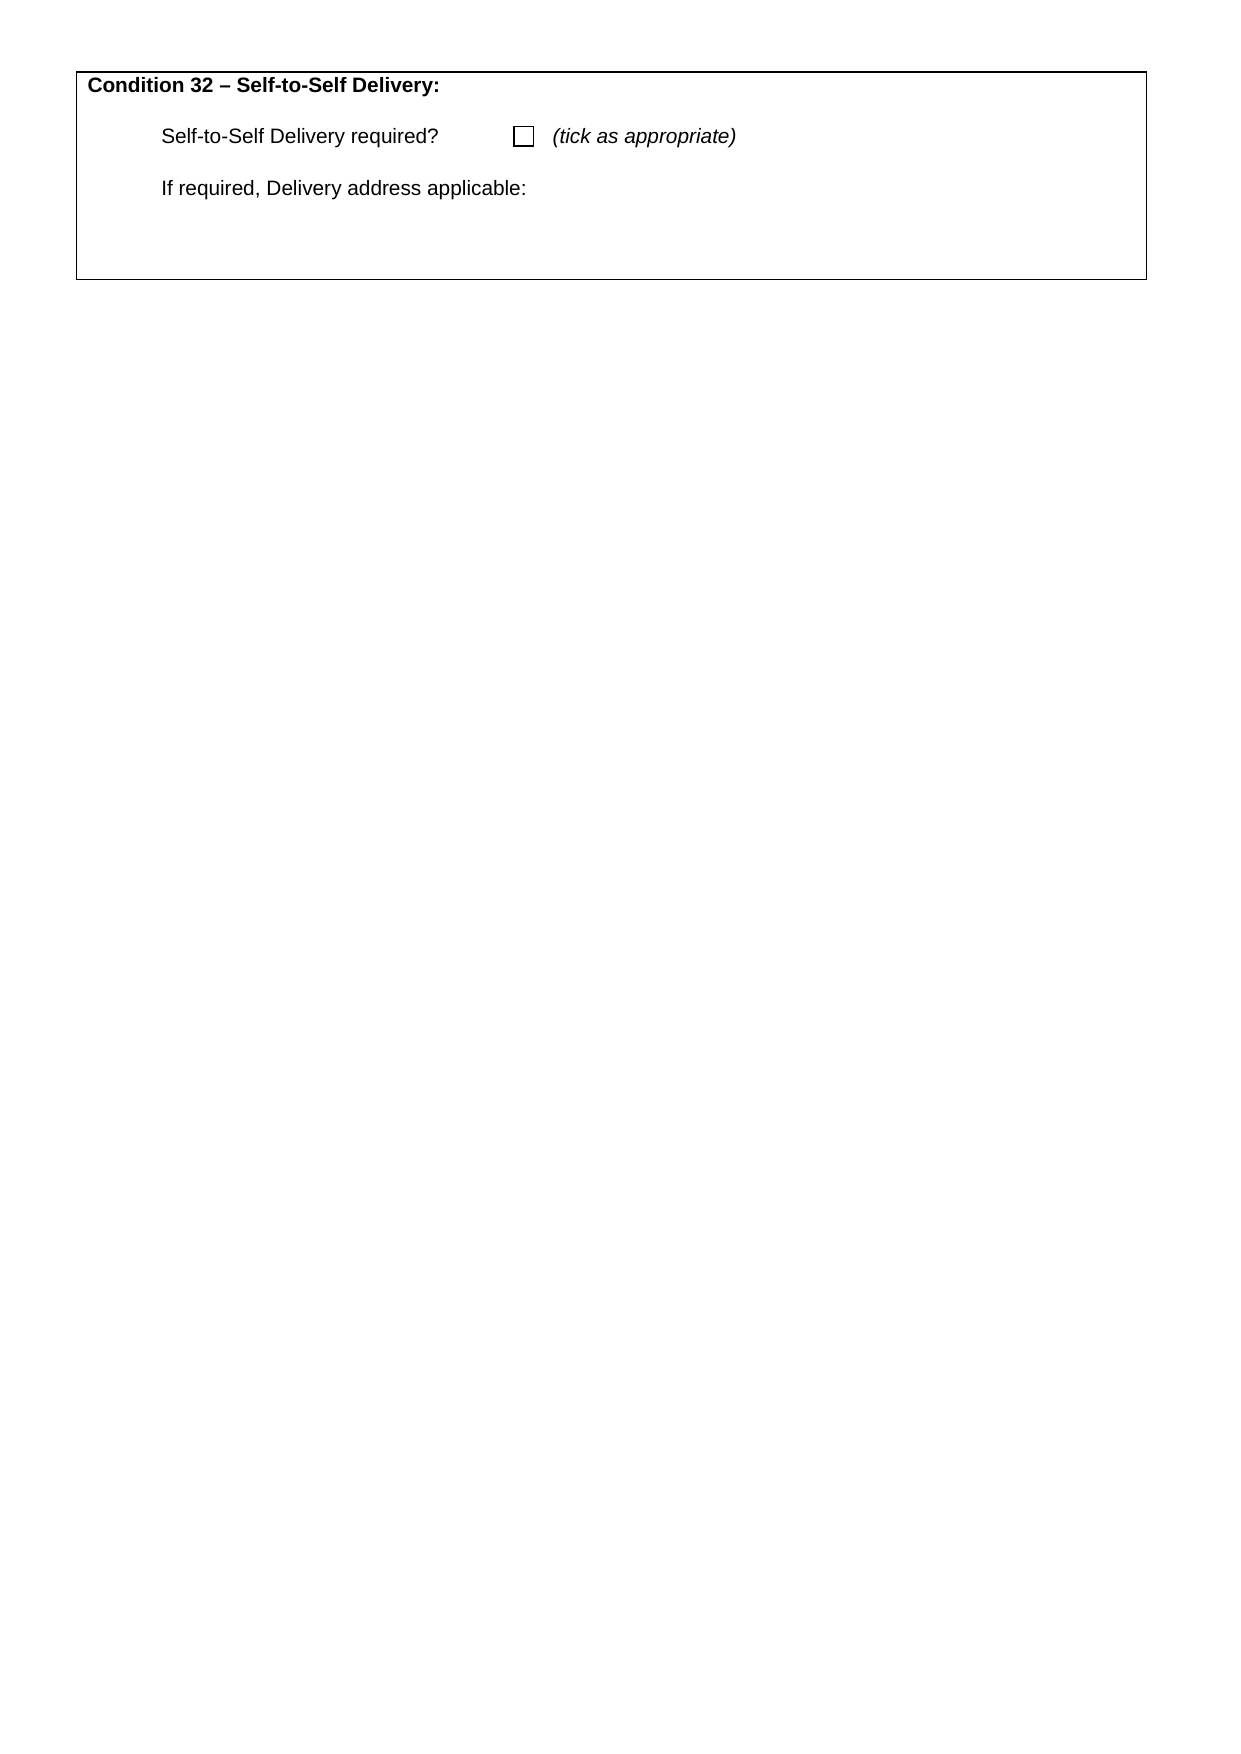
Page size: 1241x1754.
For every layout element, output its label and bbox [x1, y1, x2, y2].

table_cell [77, 73, 1146, 279]
